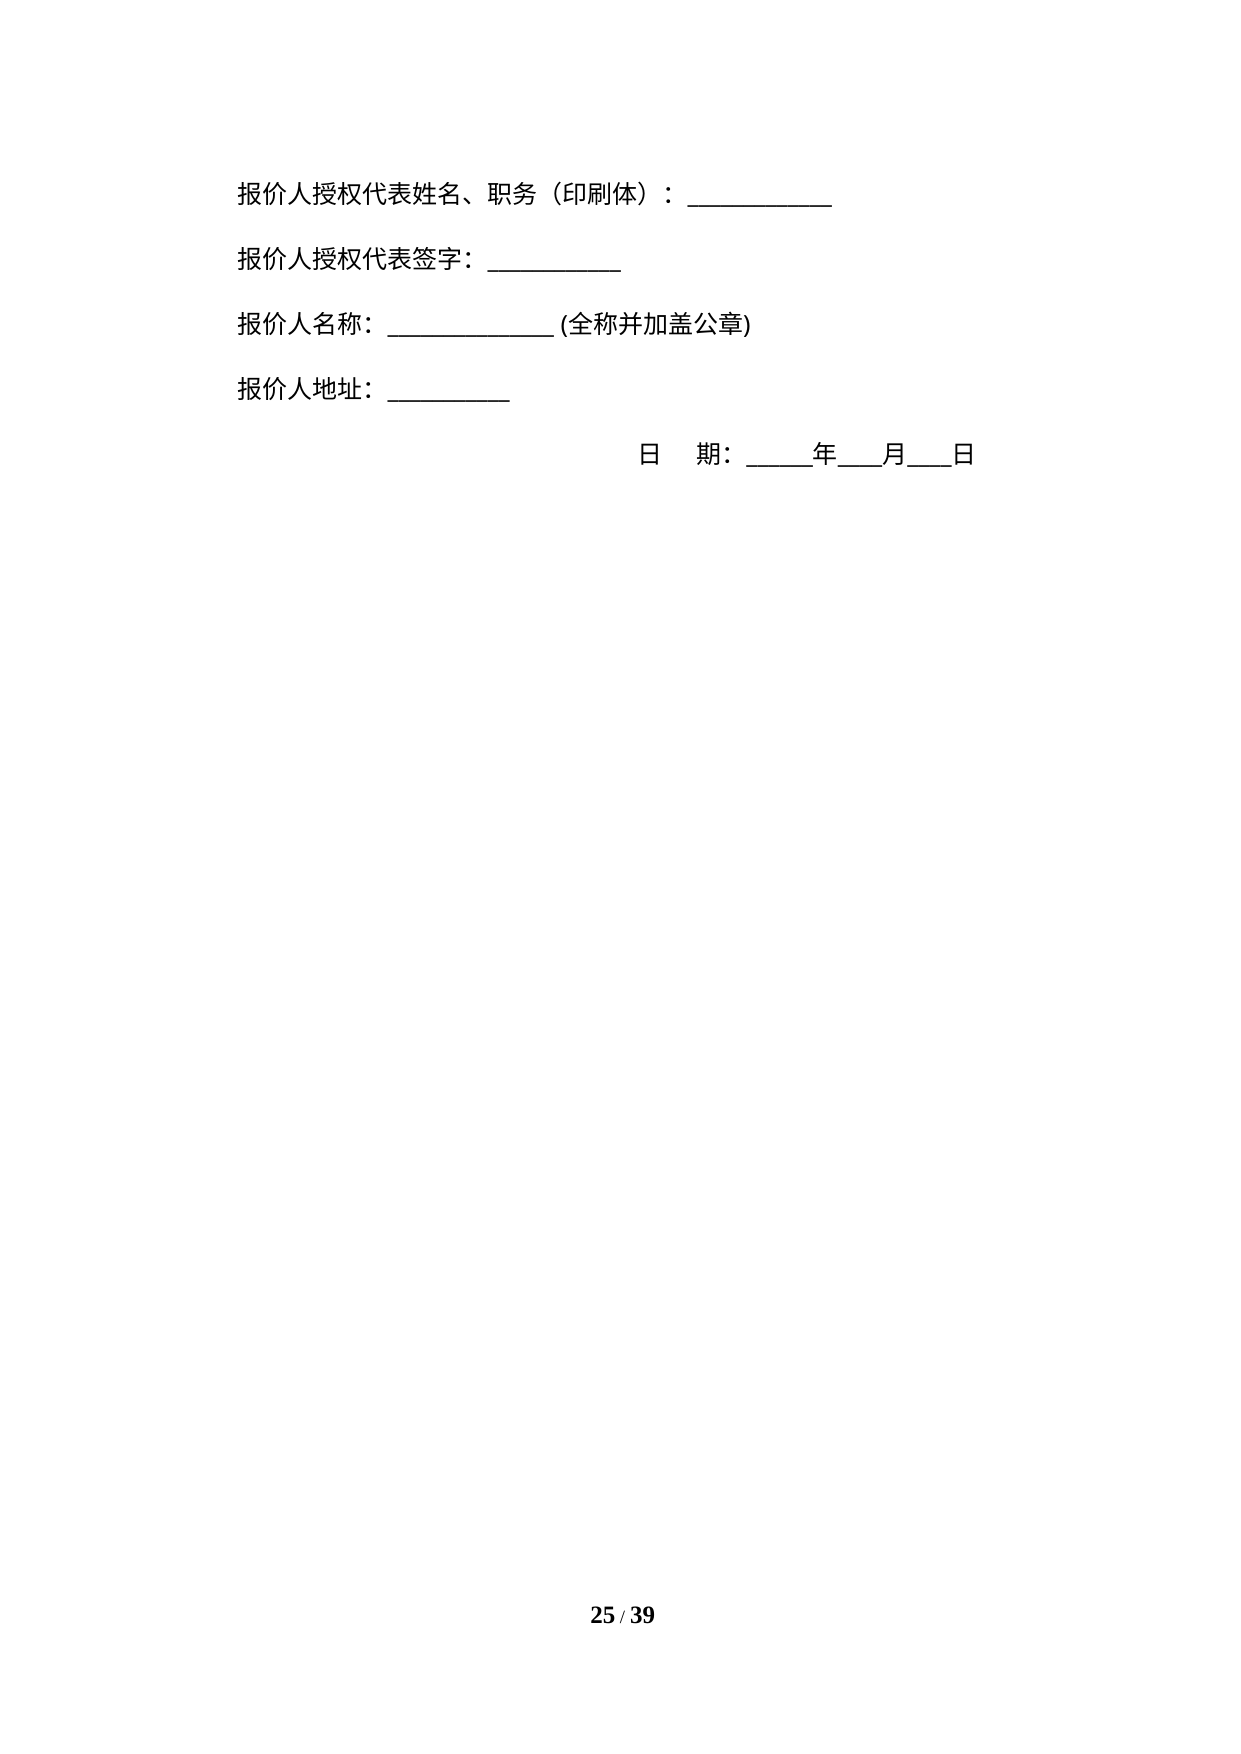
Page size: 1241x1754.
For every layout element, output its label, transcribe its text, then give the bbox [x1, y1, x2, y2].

text 日 期：______年____月____日 [187, 420, 1053, 485]
text 报价人授权代表姓名、职务（印刷体）：_____________ [187, 160, 1053, 225]
text 报价人授权代表签字：____________ [187, 225, 1053, 290]
text 报价人名称：_______________ (全称并加盖公章) [187, 290, 1053, 355]
text 报价人地址：___________ [187, 355, 1053, 420]
